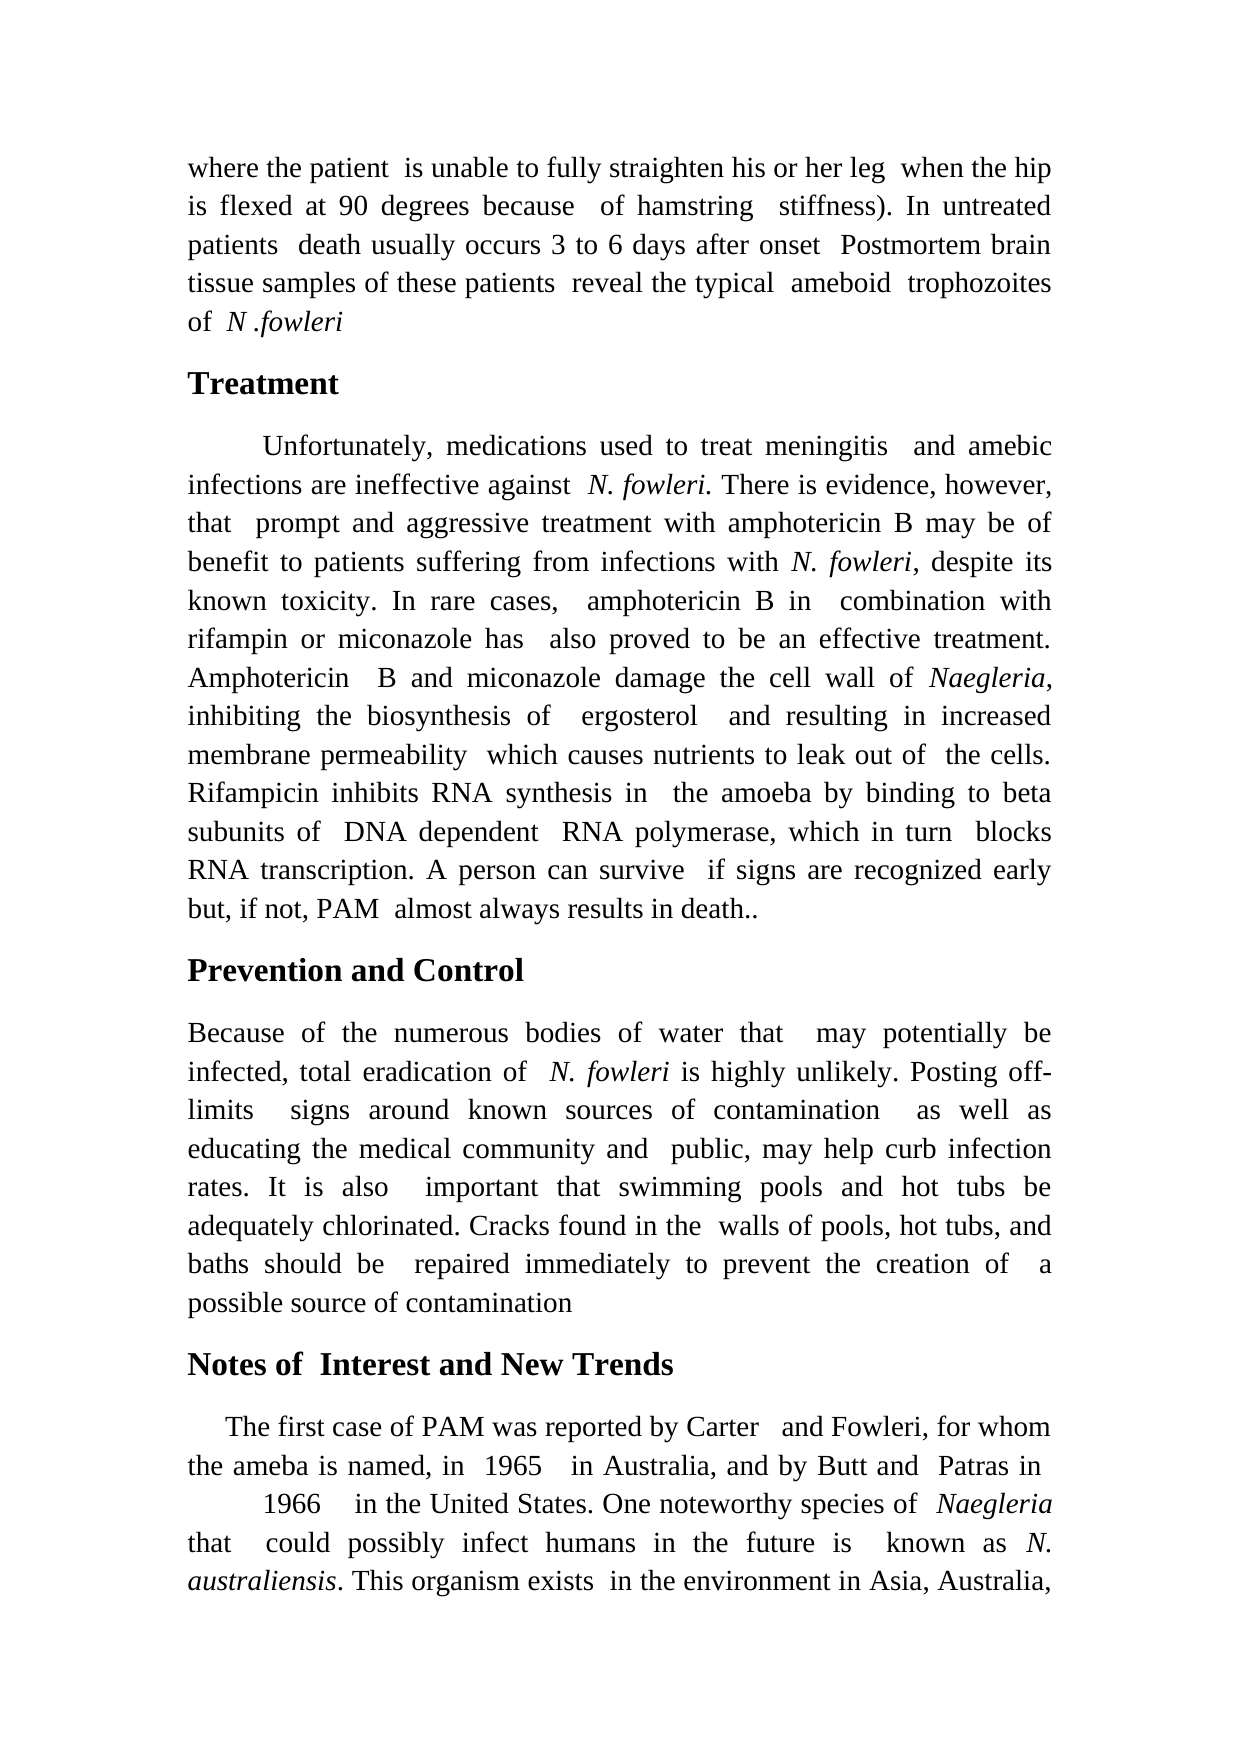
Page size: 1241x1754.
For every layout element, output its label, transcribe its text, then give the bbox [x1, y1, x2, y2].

text Treatment [187, 363, 1053, 402]
text Because of the numerous bodies of water that may potentially be infected, total eradication of N. fowleri is highly unlikely. Posting off-limits signs around known sources of contamination as well as educating the medical community and public, may help curb infection rates. It is also important that swimming pools and hot tubs be adequately chlorinated. Cracks found in the walls of pools, hot tubs, and baths should be repaired immediately to prevent the creation of a possible source of contamination [187, 1015, 1053, 1318]
text Notes of Interest and New Trends [187, 1344, 1053, 1383]
text Prevention and Control [187, 950, 1053, 989]
text Unfortunately, medications used to treat meningitis and amebic infections are ineffective against N. fowleri. There is evidence, however, that prompt and aggressive treatment with amphotericin B may be of benefit to patients suffering from infections with N. fowleri, despite its known toxicity. In rare cases, amphotericin B in combination with rifampin or miconazole has also proved to be an effective treatment. Amphotericin B and miconazole damage the cell wall of Naegleria, inhibiting the biosynthesis of ergosterol and resulting in increased membrane permeability which causes nutrients to leak out of the cells. Rifampicin inhibits RNA synthesis in the amoeba by binding to beta subunits of DNA dependent RNA polymerase, which in turn blocks RNA transcription. A person can survive if signs are recognized early but, if not, PAM almost always results in death.. [187, 428, 1053, 924]
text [187, 1409, 1053, 1597]
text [187, 150, 1053, 338]
